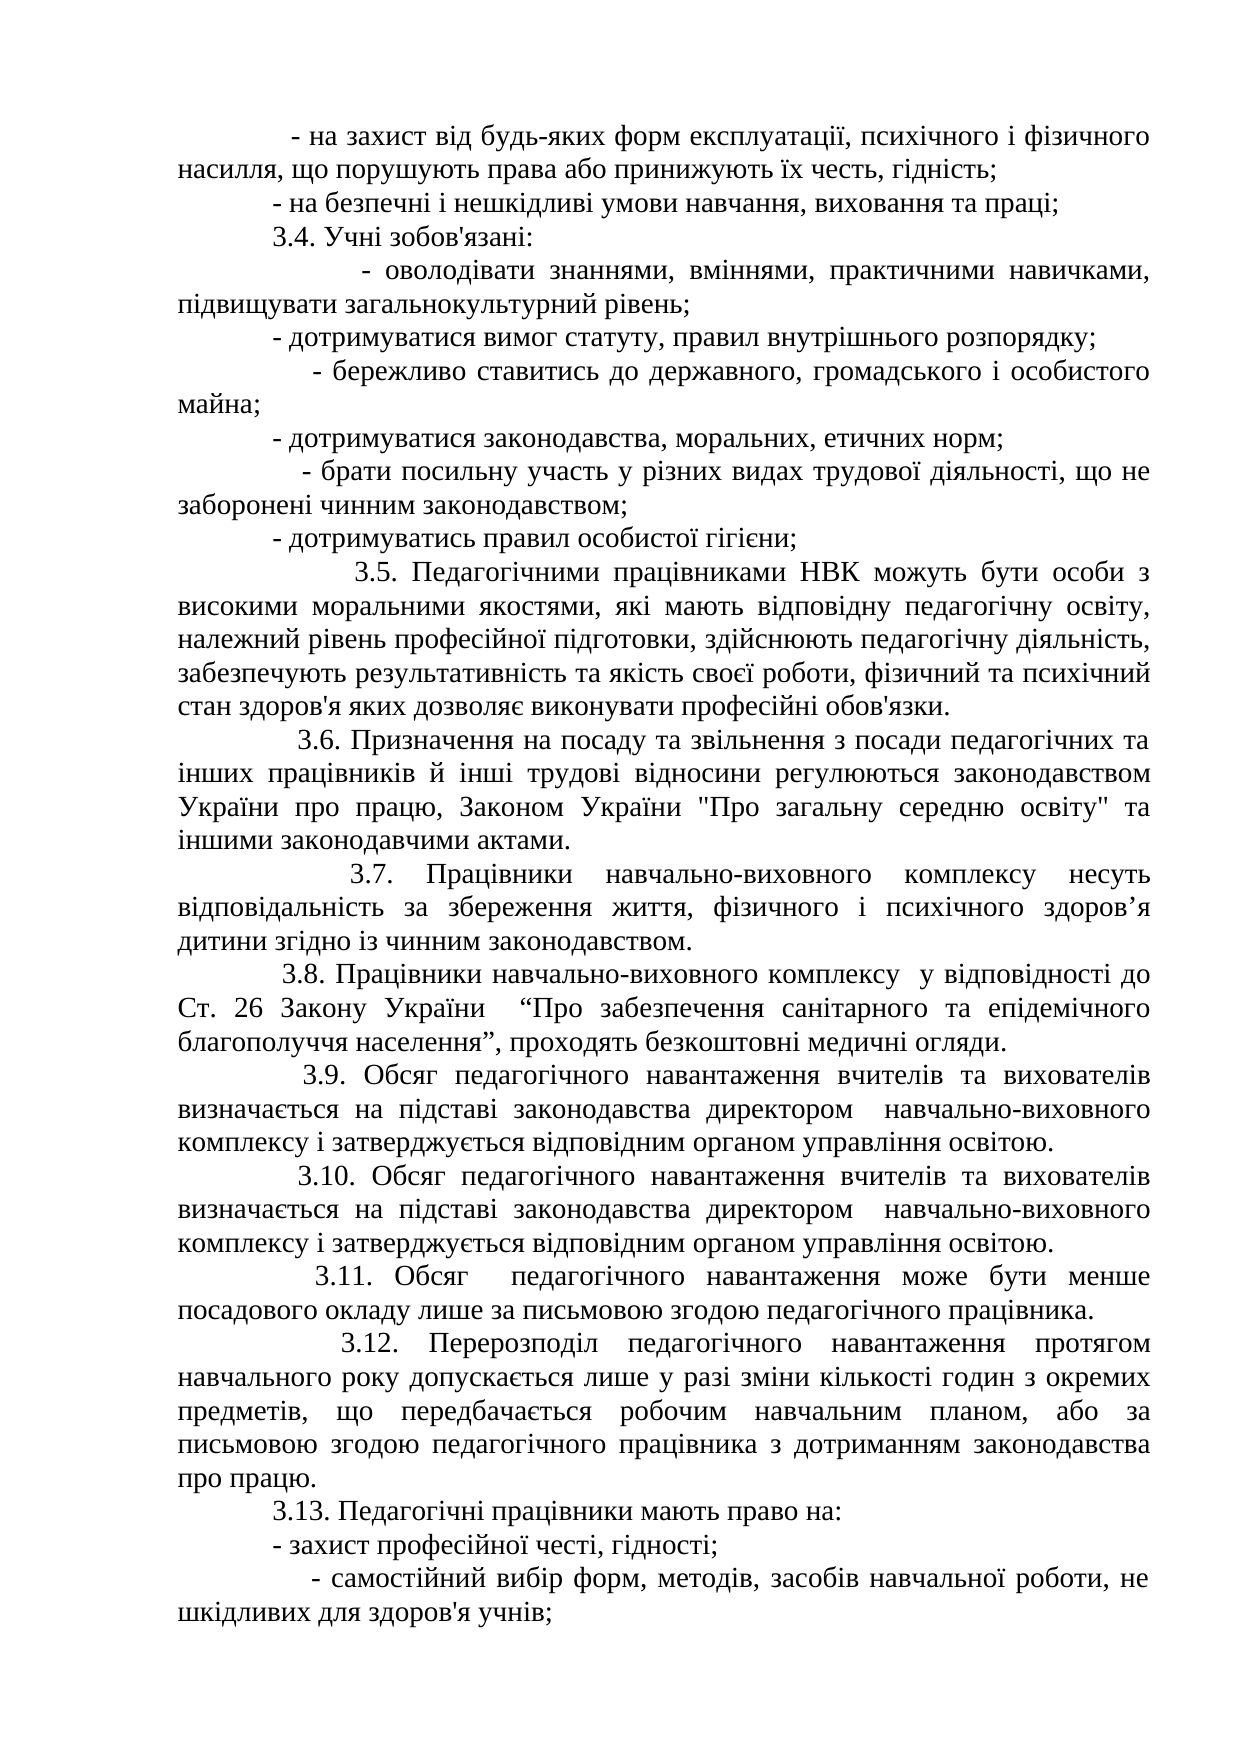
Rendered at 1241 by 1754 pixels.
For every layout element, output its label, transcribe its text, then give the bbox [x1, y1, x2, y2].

text - дотримуватися законодавства, моральних, етичних норм; [177, 420, 1152, 453]
text 3.9. Обсяг педагогічного навантаження вчителів та вихователів визначається на підставі законодавства директором навчально-виховного комплексу і затверджується відповідним органом управління освітою. [177, 1057, 1152, 1158]
text - на захист від будь-яких форм експлуатації, психічного і фізичного насилля, що порушують права або принижують їх честь, гідність; [177, 118, 1152, 185]
text 3.4. Учні зобов'язані: [177, 219, 1152, 252]
text - дотримуватися вимог статуту, правил внутрішнього розпорядку; [177, 319, 1152, 353]
text - дотримуватись правил особистої гігієни; [177, 521, 1152, 554]
text - самостійний вибір форм, методів, засобів навчальної роботи, не шкідливих для здоров'я учнів; [177, 1560, 1152, 1627]
text - оволодівати знаннями, вміннями, практичними навичками, підвищувати загальнокультурний рівень; [177, 252, 1152, 319]
text 3.13. Педагогічні працівники мають право на: [177, 1493, 1152, 1527]
text - захист професійної честі, гідності; [177, 1527, 1152, 1560]
text - бережливо ставитись до державного, громадського і особистого майна; [177, 353, 1152, 420]
text 3.7. Працівники навчально-виховного комплексу несуть відповідальність за збереження життя, фізичного і психічного здоров’я дитини згідно із чинним законодавством. [177, 856, 1152, 957]
text - на безпечні і нешкідливі умови навчання, виховання та праці; [177, 185, 1152, 219]
text 3.11. Обсяг педагогічного навантаження може бути менше посадового окладу лише за письмовою згодою педагогічного працівника. [177, 1258, 1152, 1326]
text 3.5. Педагогічними працівниками НВК можуть бути особи з високими моральними якостями, які мають відповідну педагогічну освіту, належний рівень професійної підготовки, здійснюють педагогічну діяльність, забезпечують результативність та якість своєї роботи, фізичний та психічний стан здоров'я яких дозволяє виконувати професійні обов'язки. [177, 554, 1152, 722]
text 3.10. Обсяг педагогічного навантаження вчителів та вихователів визначається на підставі законодавства директором навчально-виховного комплексу і затверджується відповідним органом управління освітою. [177, 1158, 1152, 1258]
text 3.6. Призначення на посаду та звільнення з посади педагогічних та інших працівників й інші трудові відносини регулюються законодавством України про працю, Законом України "Про загальну середню освіту" та іншими законодавчими актами. [177, 722, 1152, 856]
text 3.8. Працівники навчально-виховного комплексу у відповідності до Ст. 26 Закону України “Про забезпечення санітарного та епідемічного благополуччя населення”, проходять безкоштовні медичні огляди. [177, 957, 1152, 1057]
text 3.12. Перерозподіл педагогічного навантаження протягом навчального року допускається лише у разі зміни кількості годин з окремих предметів, що передбачається робочим навчальним планом, або за письмовою згодою педагогічного працівника з дотриманням законодавства про працю. [177, 1326, 1152, 1493]
text - брати посильну участь у різних видах трудової діяльності, що не заборонені чинним законодавством; [177, 453, 1152, 521]
